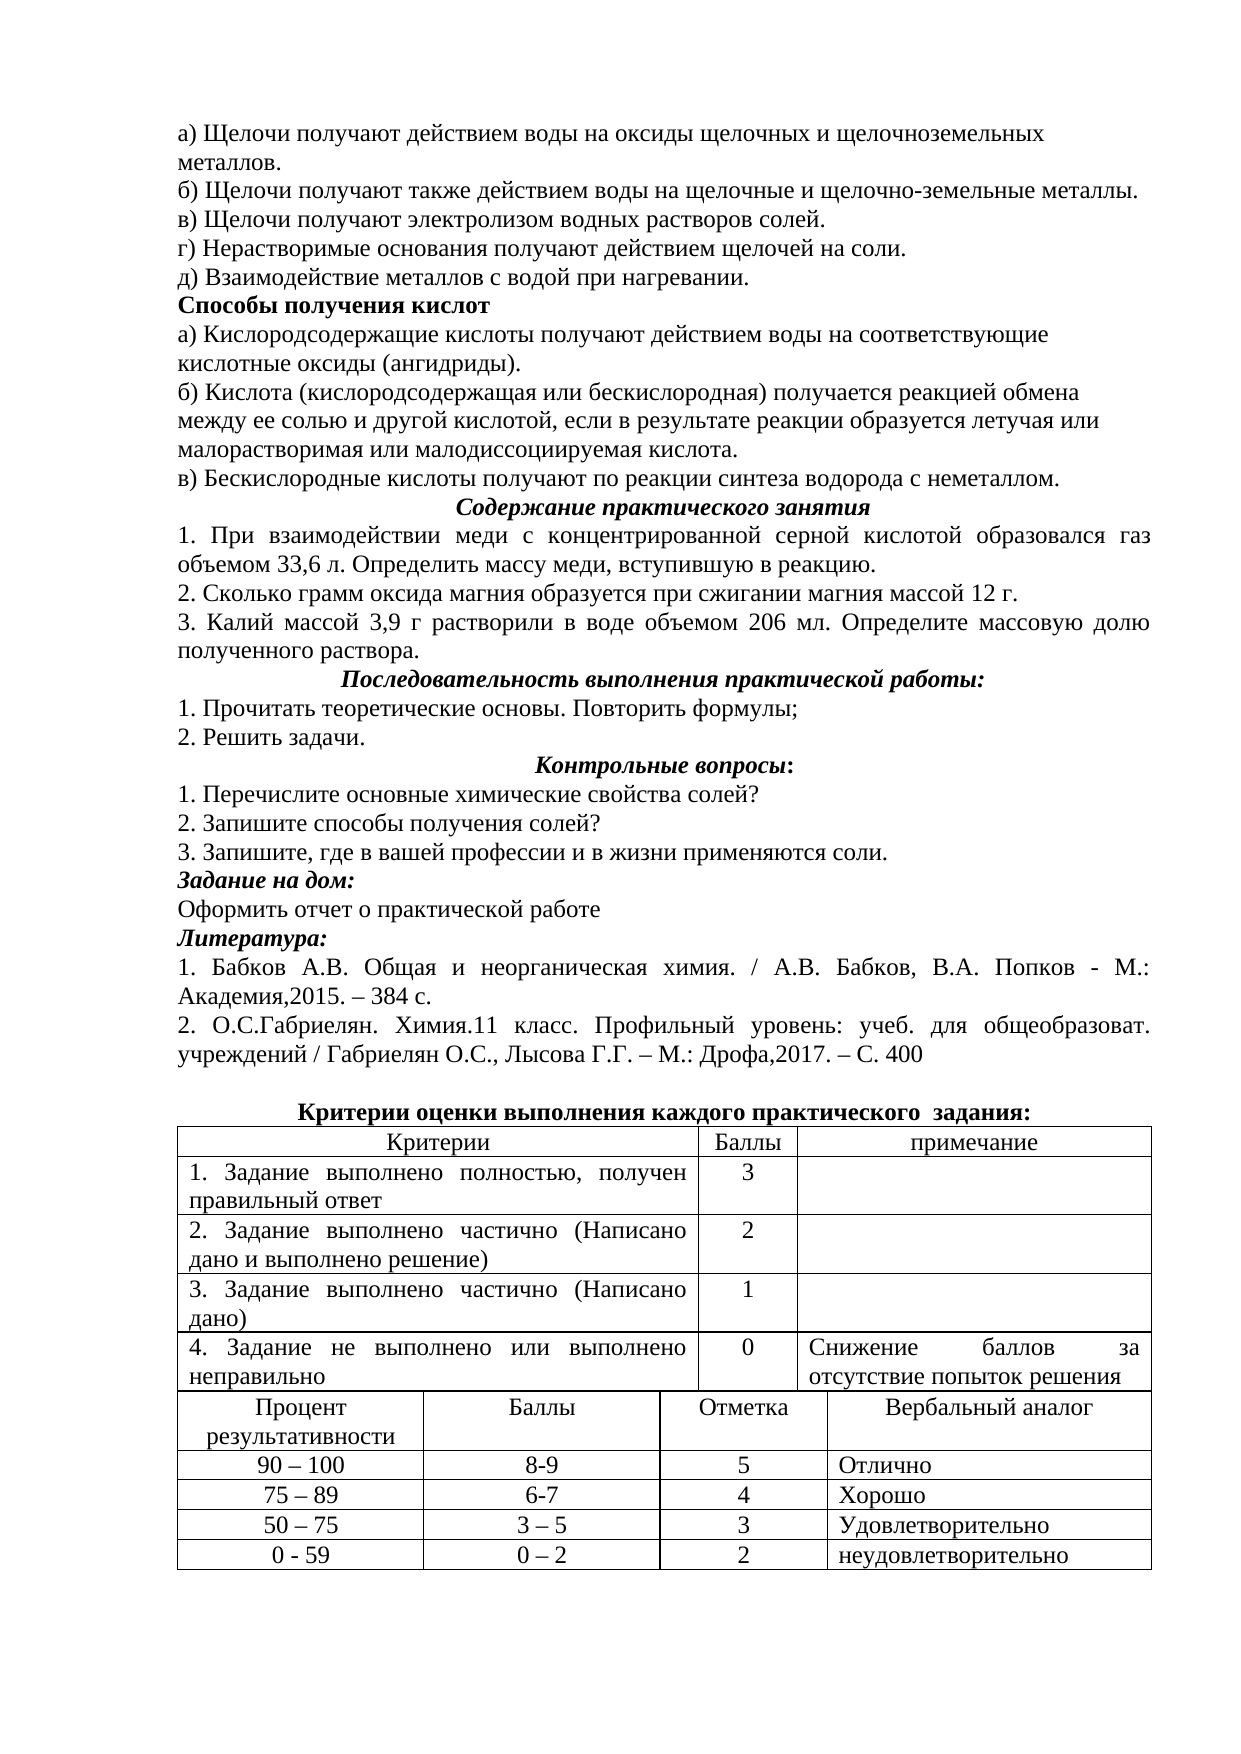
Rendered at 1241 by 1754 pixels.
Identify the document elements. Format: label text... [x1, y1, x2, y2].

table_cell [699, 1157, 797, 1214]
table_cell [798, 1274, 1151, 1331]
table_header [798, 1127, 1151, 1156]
text 2. О.С.Габриелян. Химия.11 класс. Профильный уровень: учеб. для общеобразоват. учреждений / Габриелян О.С., Лысова Г.Г. – М.: Дрофа,2017. – С. 400 [177, 1010, 1152, 1068]
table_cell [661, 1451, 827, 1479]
text а) Кислородсодержащие кислоты получают действием воды на соответствующие кислотные оксиды (ангидриды). [177, 319, 1152, 377]
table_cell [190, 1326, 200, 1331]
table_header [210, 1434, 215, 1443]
text Литература: [177, 923, 1152, 952]
text 3. Калий массой 3,9 г растворили в воде объемом 206 мл. Определите массовую долю полученного раствора. [177, 607, 1152, 664]
text г) Нерастворимые основания получают действием щелочей на соли. [177, 233, 1152, 262]
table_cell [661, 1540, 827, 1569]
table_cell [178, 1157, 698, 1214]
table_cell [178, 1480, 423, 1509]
text 2. Сколько грамм оксида магния образуется при сжигании магния массой 12 г. [177, 578, 1152, 607]
text 3. Запишите, где в вашей профессии и в жизни применяются соли. [177, 837, 1152, 866]
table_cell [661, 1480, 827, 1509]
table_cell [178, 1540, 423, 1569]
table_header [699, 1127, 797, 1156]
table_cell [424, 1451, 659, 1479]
text Последовательность выполнения практической работы: [177, 664, 1152, 693]
text Критерии оценки выполнения каждого практического задания: [177, 1097, 1152, 1126]
text Оформить отчет о практической работе [177, 894, 1152, 923]
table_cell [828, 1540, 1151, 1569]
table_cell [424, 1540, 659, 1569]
text б) Кислота (кислородсодержащая или бескислородная) получается реакцией обмена между ее солью и другой кислотой, если в результате реакции образуется летучая или малорастворимая или малодиссоциируемая кислота. [177, 377, 1152, 463]
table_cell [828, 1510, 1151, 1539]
text 1. Прочитать теоретические основы. Повторить формулы; [177, 693, 1152, 722]
text в) Щелочи получают электролизом водных растворов солей. [177, 204, 1152, 233]
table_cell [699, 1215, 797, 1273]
text 1. Бабков А.В. Общая и неорганическая химия. / А.В. Бабков, В.А. Попков - М.: Академия,2015. – 384 с. [177, 952, 1152, 1010]
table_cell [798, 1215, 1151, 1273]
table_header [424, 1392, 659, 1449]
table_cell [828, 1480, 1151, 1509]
text Способы получения кислот [177, 291, 1152, 319]
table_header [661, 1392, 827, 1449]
text б) Щелочи получают также действием воды на щелочные и щелочно-земельные металлы. [177, 176, 1152, 204]
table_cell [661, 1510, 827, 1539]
text Содержание практического занятия [177, 492, 1152, 521]
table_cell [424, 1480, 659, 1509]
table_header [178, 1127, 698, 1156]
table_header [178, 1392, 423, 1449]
text в) Бескислородные кислоты получают по реакции синтеза водорода с неметаллом. [177, 463, 1152, 492]
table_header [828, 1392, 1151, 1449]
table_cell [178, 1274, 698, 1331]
text 2. Решить задачи. [177, 722, 1152, 751]
text 1. Перечислите основные химические свойства солей? [177, 779, 1152, 808]
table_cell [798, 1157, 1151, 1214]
text 2. Запишите способы получения солей? [177, 808, 1152, 837]
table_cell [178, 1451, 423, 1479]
text Контрольные вопросы: [177, 751, 1152, 779]
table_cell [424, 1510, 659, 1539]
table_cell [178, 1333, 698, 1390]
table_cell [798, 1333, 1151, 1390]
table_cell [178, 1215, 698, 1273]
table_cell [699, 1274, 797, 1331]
text д) Взаимодействие металлов с водой при нагревании. [177, 262, 1152, 291]
text а) Щелочи получают действием воды на оксиды щелочных и щелочноземельных металлов. [177, 118, 1152, 176]
text Задание на дом: [177, 866, 1152, 894]
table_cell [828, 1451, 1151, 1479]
text 1. При взаимодействии меди с концентрированной серной кислотой образовался газ объемом 33,6 л. Определить массу меди, вступившую в реакцию. [177, 521, 1152, 578]
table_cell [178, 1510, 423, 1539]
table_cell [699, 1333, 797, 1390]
